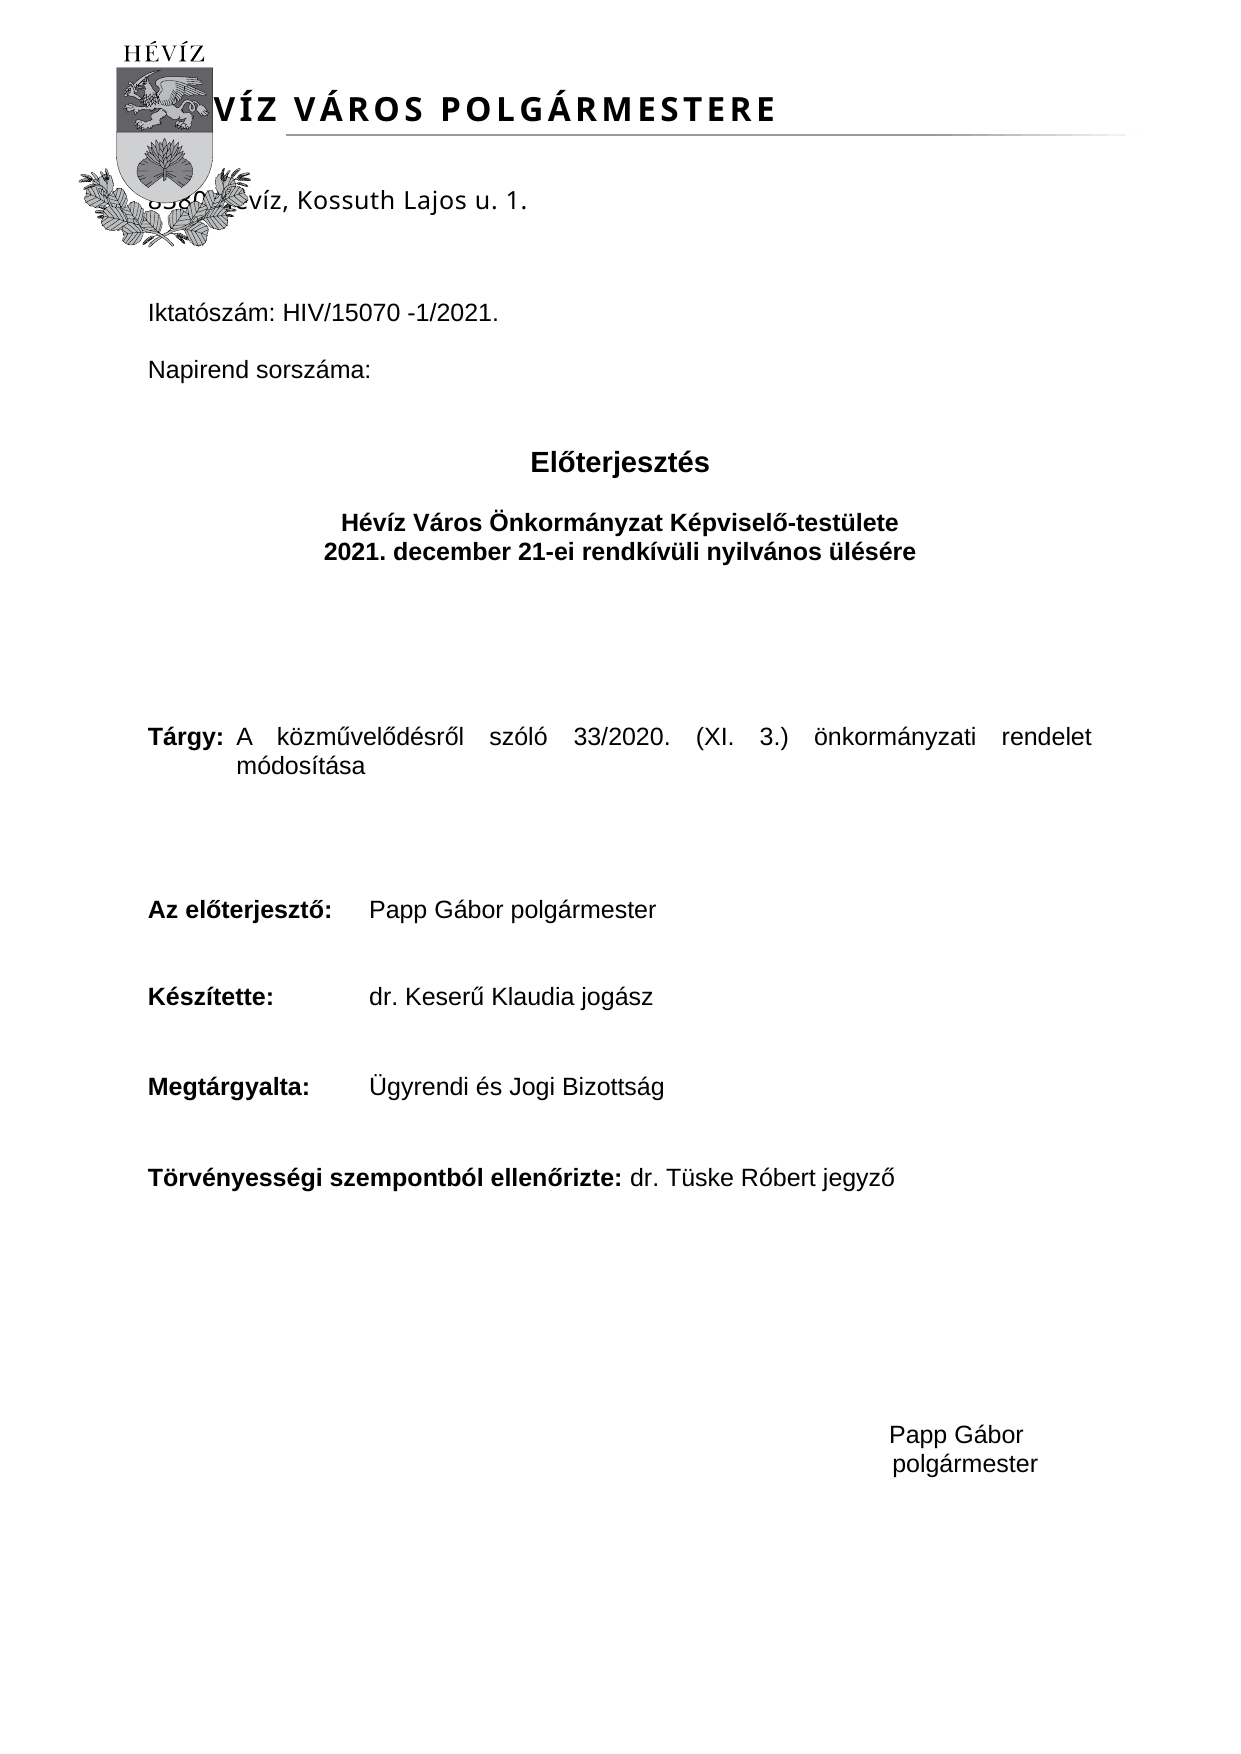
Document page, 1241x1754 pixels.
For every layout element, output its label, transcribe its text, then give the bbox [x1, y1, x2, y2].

subtitle Tárgy: A közművelődésről szóló 33/2020. (XI. 3.) önkormányzati rendelet módosítása [148, 722, 1093, 780]
text Előterjesztés [148, 446, 1093, 479]
text Iktatószám: HIV/15070 -1/2021. [148, 297, 1093, 326]
text Az előterjesztő: Papp Gábor polgármester [148, 895, 1093, 924]
text Megtárgyalta: Ügyrendi és Jogi Bizottság [148, 1072, 1093, 1101]
text 2021. december 21-ei rendkívüli nyilvános ülésére [148, 537, 1093, 565]
text Napirend sorszáma: [148, 355, 1093, 384]
text Papp Gábor [148, 1421, 1093, 1449]
text polgármester [148, 1449, 1093, 1478]
text Törvényességi szempontból ellenőrizte: dr. Tüske Róbert jegyző [148, 1162, 1093, 1191]
text Készítette: dr. Keserű Klaudia jogász [148, 981, 1093, 1010]
text Hévíz Város Önkormányzat Képviselő-testülete [148, 508, 1093, 537]
